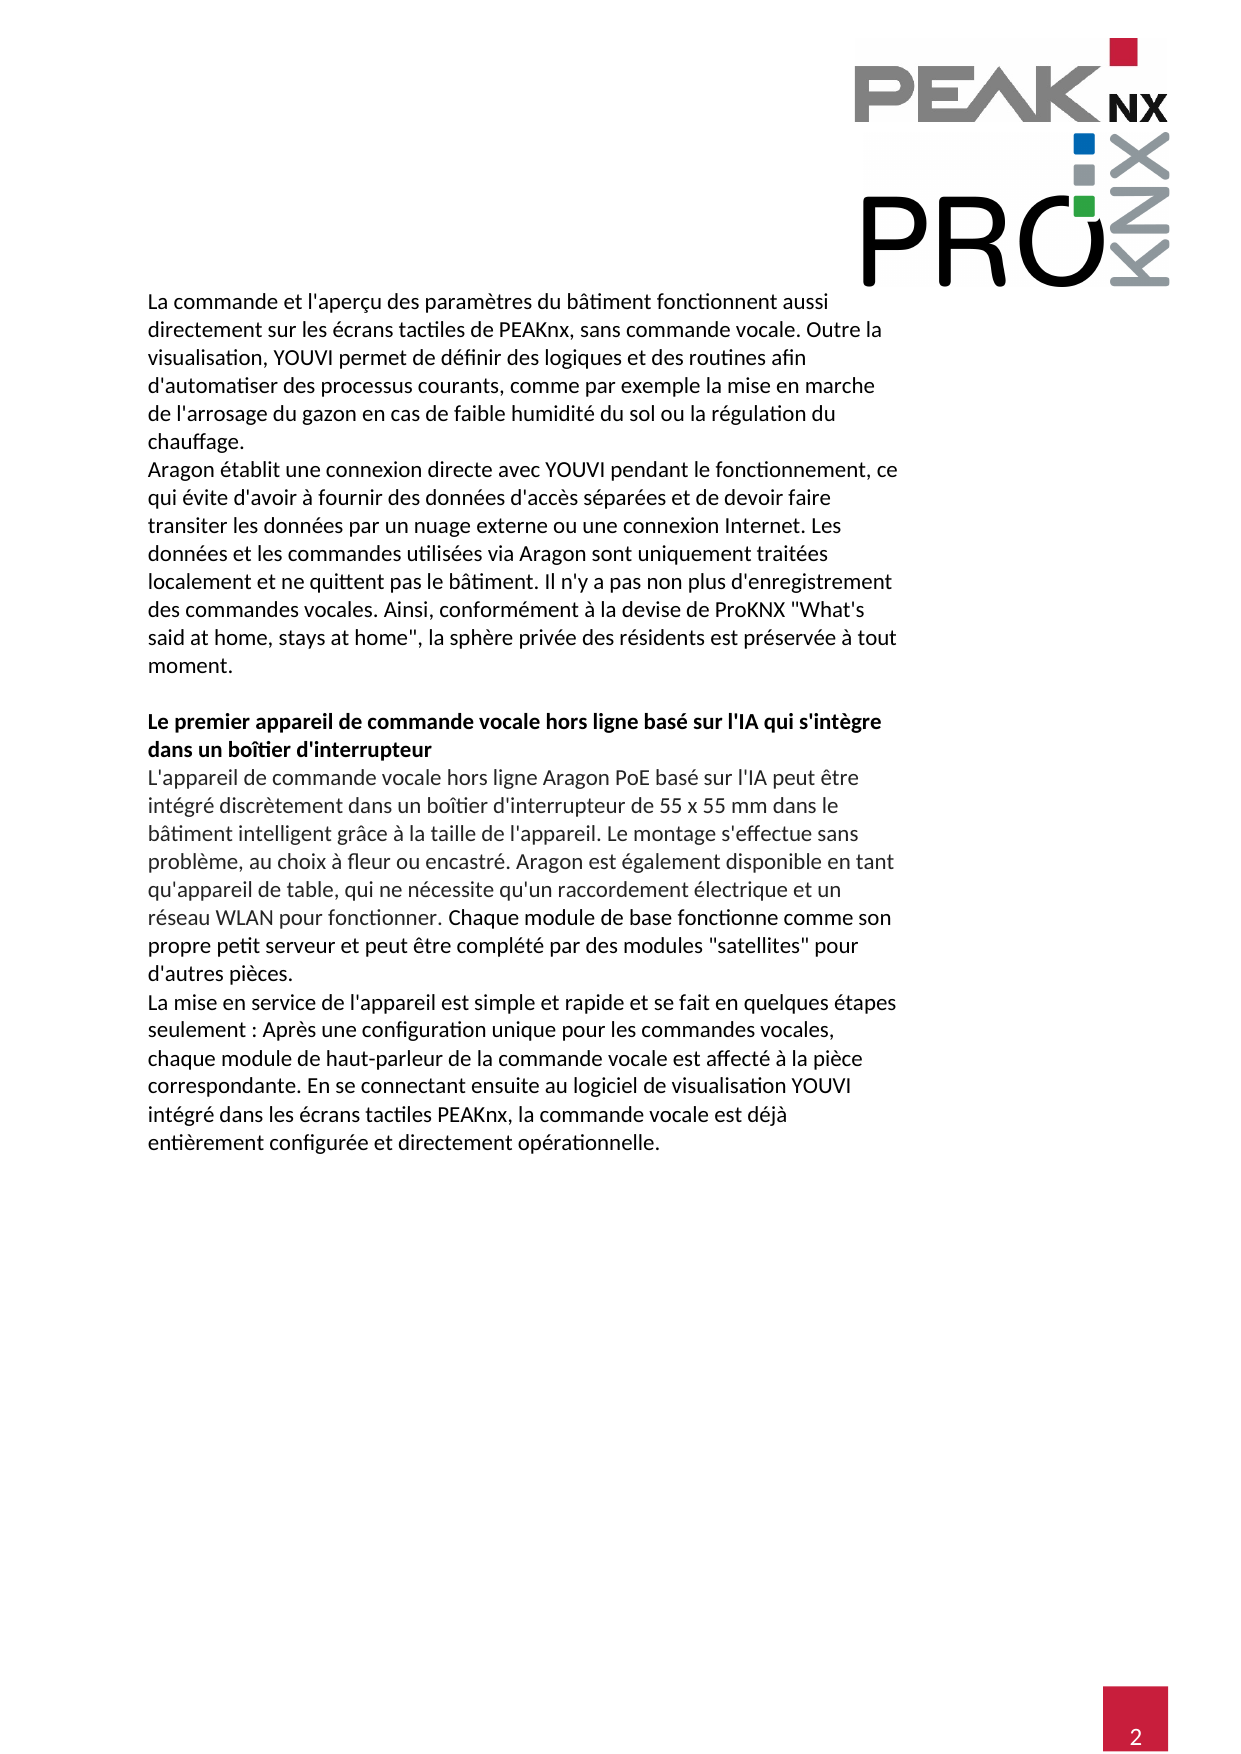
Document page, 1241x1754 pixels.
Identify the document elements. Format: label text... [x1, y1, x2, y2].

text Le premier appareil de commande vocale hors ligne basé sur l'IA qui s'intègre dans un boîtier d'interrupteur L'appareil de commande vocale hors ligne Aragon PoE basé sur l'IA peut être intégré discrètement dans un boîtier d'interrupteur de 55 x 55 mm dans le bâtiment intelligent grâce à la taille de l'appareil. Le montage s'effectue sans problème, au choix à fleur ou encastré. Aragon est également disponible en tant qu'appareil de table, qui ne nécessite qu'un raccordement électrique et un réseau WLAN pour fonctionner. Chaque module de base fonctionne comme son propre petit serveur et peut être complété par des modules "satellites" pour d'autres pièces. [148, 707, 904, 988]
picture [854, 38, 1168, 122]
text La mise en service de l'appareil est simple et rapide et se fait en quelques étapes seulement : Après une configuration unique pour les commandes vocales, chaque module de haut-parleur de la commande vocale est affecté à la pièce correspondante. En se connectant ensuite au logiciel de visualisation YOUVI intégré dans les écrans tactiles PEAKnx, la commande vocale est déjà entièrement configurée et directement opérationnelle. [148, 988, 904, 1156]
text La commande et l'aperçu des paramètres du bâtiment fonctionnent aussi directement sur les écrans tactiles de PEAKnx, sans commande vocale. Outre la visualisation, YOUVI permet de définir des logiques et des routines afin d'automatiser des processus courants, comme par exemple la mise en marche de l'arrosage du gazon en cas de faible humidité du sol ou la régulation du chauffage. [148, 287, 904, 455]
text Aragon établit une connexion directe avec YOUVI pendant le fonctionnement, ce qui évite d'avoir à fournir des données d'accès séparées et de devoir faire transiter les données par un nuage externe ou une connexion Internet. Les données et les commandes utilisées via Aragon sont uniquement traitées localement et ne quittent pas le bâtiment. Il n'y a pas non plus d'enregistrement des commandes vocales. Ainsi, conformément à la devise de ProKNX "What's said at home, stays at home", la sphère privée des résidents est préservée à tout moment. [148, 455, 904, 679]
picture [863, 132, 1170, 287]
